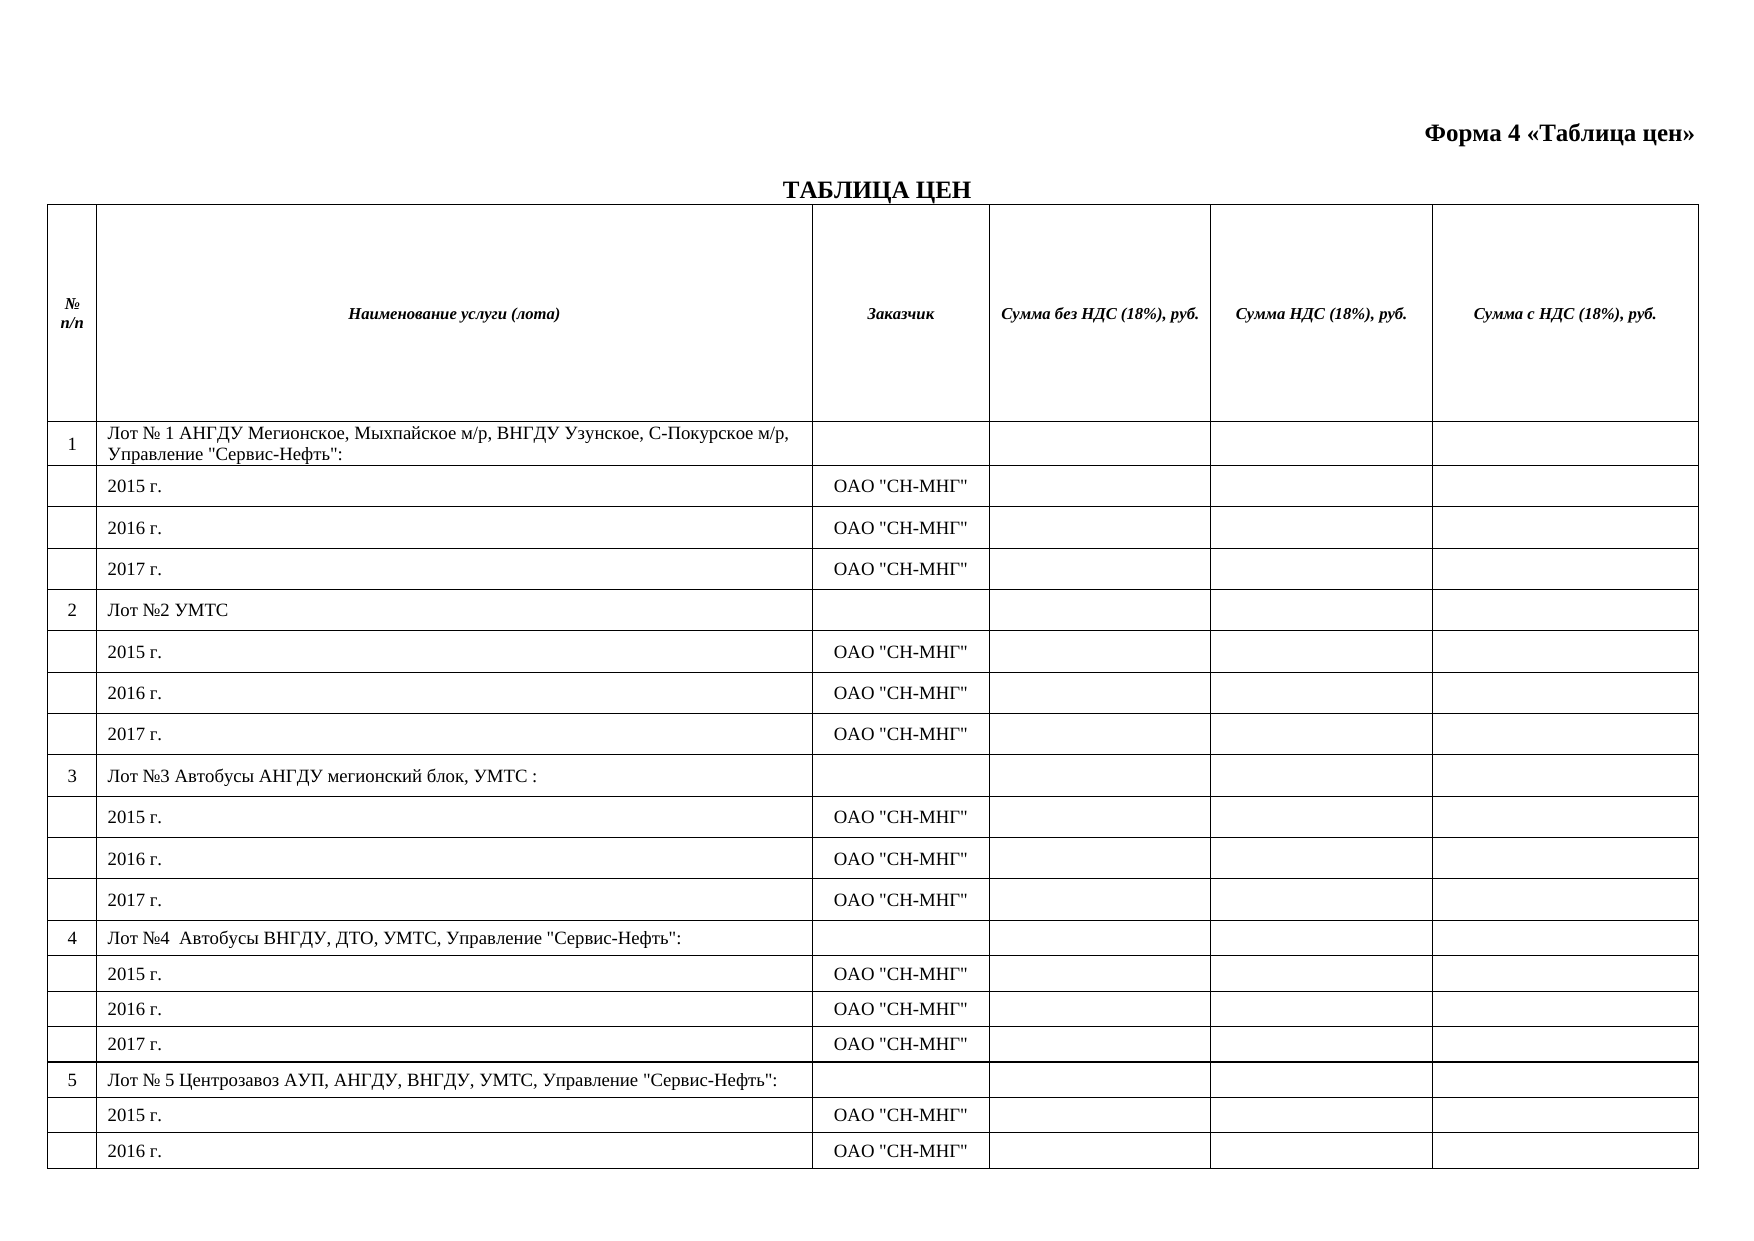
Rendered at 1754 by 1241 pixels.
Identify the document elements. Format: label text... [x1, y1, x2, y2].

table_cell ОАО "СН-МНГ" [813, 466, 989, 506]
table_cell [1433, 797, 1698, 837]
table_cell ОАО "СН-МНГ" [813, 549, 989, 589]
table_header № п/п [48, 205, 96, 421]
table_cell [990, 838, 1210, 878]
table_cell 3 [48, 755, 96, 796]
table_cell [1211, 1133, 1432, 1168]
table_cell [1433, 921, 1698, 955]
table_cell [990, 1063, 1210, 1097]
table_cell [1211, 755, 1432, 796]
table_cell 2015 г. [97, 1098, 812, 1132]
table_cell [1211, 507, 1432, 547]
table_cell Лот №3 Автобусы АНГДУ мегионский блок, УМТС : [97, 755, 812, 796]
table_cell [1433, 1027, 1698, 1061]
table_cell 2015 г. [97, 631, 812, 672]
table_cell [48, 466, 96, 506]
table_cell 2017 г. [97, 879, 812, 920]
table_cell [1433, 714, 1698, 754]
table_cell [1433, 466, 1698, 506]
table_cell [990, 992, 1210, 1026]
table_cell ОАО "СН-МНГ" [813, 1133, 989, 1168]
table_cell [48, 631, 96, 672]
table_cell [1211, 797, 1432, 837]
table_cell ОАО "СН-МНГ" [813, 879, 989, 920]
table_cell [1433, 422, 1698, 465]
table_cell [1211, 422, 1432, 465]
table_cell [1211, 714, 1432, 754]
table_cell ОАО "СН-МНГ" [813, 1098, 989, 1132]
table_cell [1433, 673, 1698, 713]
table_cell [1433, 992, 1698, 1026]
table_cell 2015 г. [97, 956, 812, 991]
table_cell ОАО "СН-МНГ" [813, 631, 989, 672]
table_cell [990, 921, 1210, 955]
table_cell [48, 673, 96, 713]
table_cell [813, 755, 989, 796]
table_cell [1433, 549, 1698, 589]
table_header Наименование услуги (лота) [97, 205, 812, 421]
table_cell [48, 992, 96, 1026]
table_cell ОАО "СН-МНГ" [813, 507, 989, 547]
table_cell [1211, 921, 1432, 955]
table_cell [48, 714, 96, 754]
table_cell [1433, 956, 1698, 991]
table_cell [990, 1133, 1210, 1168]
table_cell ОАО "СН-МНГ" [813, 673, 989, 713]
table_cell [48, 549, 96, 589]
table_cell [1433, 631, 1698, 672]
table_header Сумма НДС (18%), руб. [1211, 205, 1432, 421]
table_cell [990, 466, 1210, 506]
table_cell [990, 879, 1210, 920]
table_cell 2015 г. [97, 466, 812, 506]
table_cell [48, 1027, 96, 1061]
table_cell 2015 г. [97, 797, 812, 837]
table_cell [1211, 956, 1432, 991]
table_cell [990, 1027, 1210, 1061]
table_cell [1433, 590, 1698, 630]
table_cell ОАО "СН-МНГ" [813, 1027, 989, 1061]
table_cell [1211, 992, 1432, 1026]
table_cell [1433, 1133, 1698, 1168]
table_cell ОАО "СН-МНГ" [813, 992, 989, 1026]
table_cell [990, 590, 1210, 630]
table_cell [813, 422, 989, 465]
table_cell [1211, 549, 1432, 589]
table_cell [48, 956, 96, 991]
table_cell [48, 838, 96, 878]
table_cell [990, 1098, 1210, 1132]
table_cell [990, 507, 1210, 547]
table_cell [990, 714, 1210, 754]
table_cell [813, 921, 989, 955]
table_cell 2016 г. [97, 838, 812, 878]
table_cell 2017 г. [97, 1027, 812, 1061]
table_cell Лот № 1 АНГДУ Мегионское, Мыхпайское м/р, ВНГДУ Узунское, С-Покурское м/р, Управление "Сервис-Нефть": [97, 422, 812, 465]
table_cell [1211, 879, 1432, 920]
table_cell [1211, 673, 1432, 713]
table_cell [1211, 631, 1432, 672]
table_cell [990, 673, 1210, 713]
table_cell [990, 631, 1210, 672]
text Форма 4 «Таблица цен» [59, 118, 1695, 147]
table_cell 1 [48, 422, 96, 465]
table_cell Лот №2 УМТС [97, 590, 812, 630]
table_cell [1211, 466, 1432, 506]
table_cell Лот №4 Автобусы ВНГДУ, ДТО, УМТС, Управление "Сервис-Нефть": [97, 921, 812, 955]
table_cell 2016 г. [97, 507, 812, 547]
table_cell [48, 879, 96, 920]
table_cell 5 [48, 1063, 96, 1097]
table_cell [990, 797, 1210, 837]
table_cell 2016 г. [97, 673, 812, 713]
table_cell [1211, 1098, 1432, 1132]
text ТАБЛИЦА ЦЕН [59, 176, 1695, 204]
table_cell [1433, 879, 1698, 920]
table_cell 2016 г. [97, 992, 812, 1026]
table_cell ОАО "СН-МНГ" [813, 956, 989, 991]
table_cell [813, 590, 989, 630]
table_cell [48, 797, 96, 837]
table_cell [1211, 1063, 1432, 1097]
table_cell 2017 г. [97, 714, 812, 754]
table_header Заказчик [813, 205, 989, 421]
table_cell 2 [48, 590, 96, 630]
table_cell [48, 507, 96, 547]
table_cell [1433, 507, 1698, 547]
table_cell [990, 755, 1210, 796]
table_cell [813, 1063, 989, 1097]
table_cell [1433, 838, 1698, 878]
table_cell 2016 г. [97, 1133, 812, 1168]
table_cell ОАО "СН-МНГ" [813, 838, 989, 878]
table_cell [990, 422, 1210, 465]
table_cell [48, 1098, 96, 1132]
table_cell [48, 1133, 96, 1168]
table_cell ОАО "СН-МНГ" [813, 797, 989, 837]
table_cell [1211, 1027, 1432, 1061]
table_header Сумма без НДС (18%), руб. [990, 205, 1210, 421]
table_cell [1433, 755, 1698, 796]
table_cell 2017 г. [97, 549, 812, 589]
table_cell [1433, 1063, 1698, 1097]
table_cell [1211, 838, 1432, 878]
table_cell [990, 956, 1210, 991]
table_cell 4 [48, 921, 96, 955]
table_cell [1433, 1098, 1698, 1132]
table_cell Лот № 5 Центрозавоз АУП, АНГДУ, ВНГДУ, УМТС, Управление "Сервис-Нефть": [97, 1063, 812, 1097]
table_cell [1211, 590, 1432, 630]
table_cell [990, 549, 1210, 589]
table_header Сумма с НДС (18%), руб. [1433, 205, 1698, 421]
table_cell ОАО "СН-МНГ" [813, 714, 989, 754]
